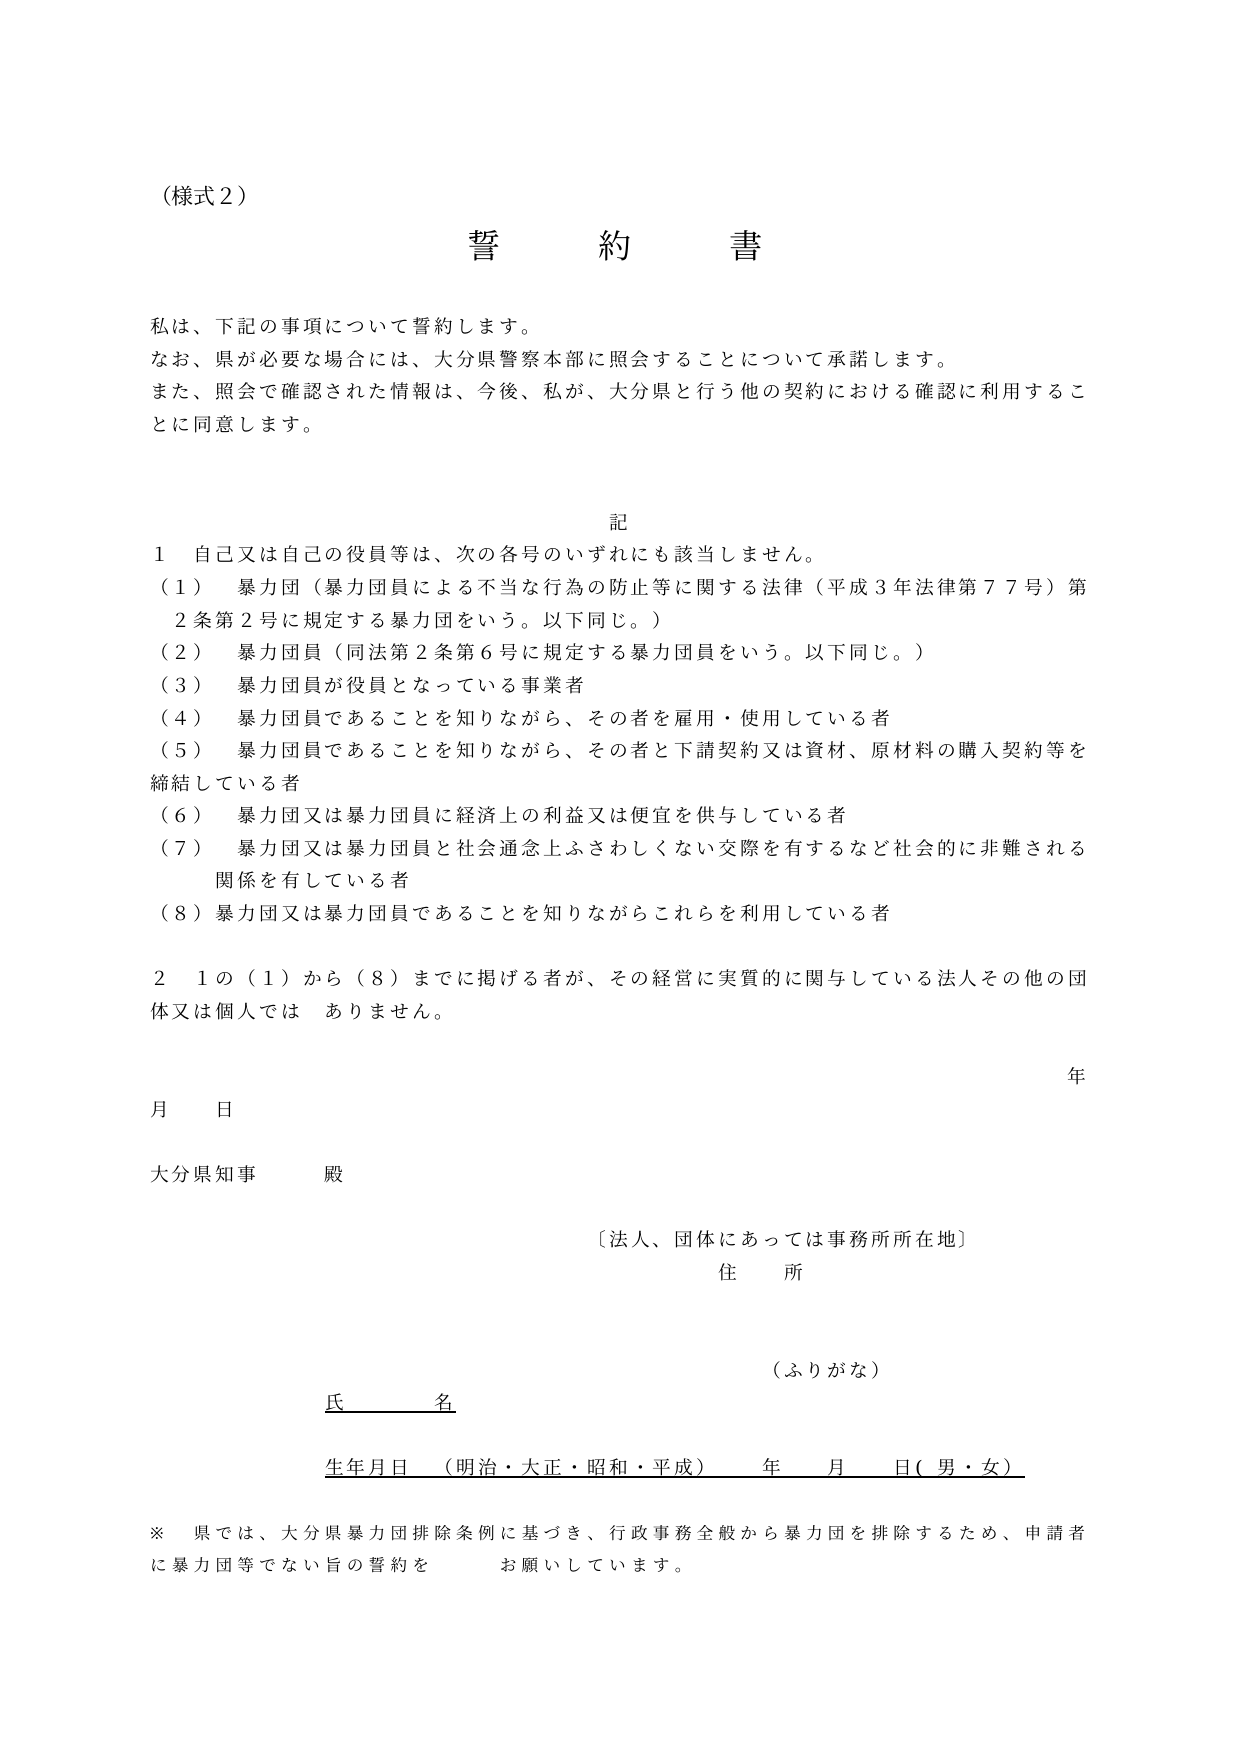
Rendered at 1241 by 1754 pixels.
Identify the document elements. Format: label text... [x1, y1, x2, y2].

text 大分県知事 殿 [150, 1157, 1090, 1189]
text 生年月日 （明治・大正・昭和・平成） 年 月 日(男・女） [150, 1450, 1090, 1483]
text （４） 暴力団員であることを知りながら、その者を雇用・使用している者 [150, 701, 1090, 733]
text 氏 名 [150, 1385, 1090, 1418]
text （３） 暴力団員が役員となっている事業者 [150, 668, 1090, 701]
text （ふりがな） [150, 1353, 1090, 1385]
text （８）暴力団又は暴力団員であることを知りながらこれらを利用している者 [150, 896, 1090, 929]
text 誓 約 書 [150, 211, 1090, 277]
text 住 所 [150, 1255, 1090, 1287]
text また、照会で確認された情報は、今後、私が、大分県と行う他の契約における確認に利用することに同意します。 [150, 374, 1090, 440]
text ２ １の（１）から（８）までに掲げる者が、その経営に実質的に関与している法人その他の団体又は個人では ありません。 [150, 961, 1090, 1027]
text 記 [150, 505, 1090, 537]
text （１） 暴力団（暴力団員による不当な行為の防止等に関する法律（平成３年法律第７７号）第２条第２号に規定する暴力団をいう。以下同じ。） [150, 570, 1090, 635]
text 〔法人、団体にあっては事務所所在地〕 [150, 1222, 1090, 1255]
text 年 月 日 [150, 1059, 1090, 1124]
text ※ 県では、大分県暴力団排除条例に基づき、行政事務全般から暴力団を排除するため、申請者に暴力団等でない旨の誓約を お願いしています。 [150, 1516, 1090, 1581]
text （２） 暴力団員（同法第２条第６号に規定する暴力団員をいう。以下同じ。） [150, 635, 1090, 668]
text （様式２） [150, 179, 1090, 211]
text （５） 暴力団員であることを知りながら、その者と下請契約又は資材、原材料の購入契約等を締結している者 [150, 733, 1090, 798]
text なお、県が必要な場合には、大分県警察本部に照会することについて承諾します。 [150, 342, 1090, 374]
text １ 自己又は自己の役員等は、次の各号のいずれにも該当しません。 [150, 537, 1090, 570]
text （７） 暴力団又は暴力団員と社会通念上ふさわしくない交際を有するなど社会的に非難される関係を有している者 [150, 831, 1090, 896]
text （６） 暴力団又は暴力団員に経済上の利益又は便宜を供与している者 [150, 798, 1090, 831]
text 私は、下記の事項について誓約します。 [150, 309, 1090, 342]
